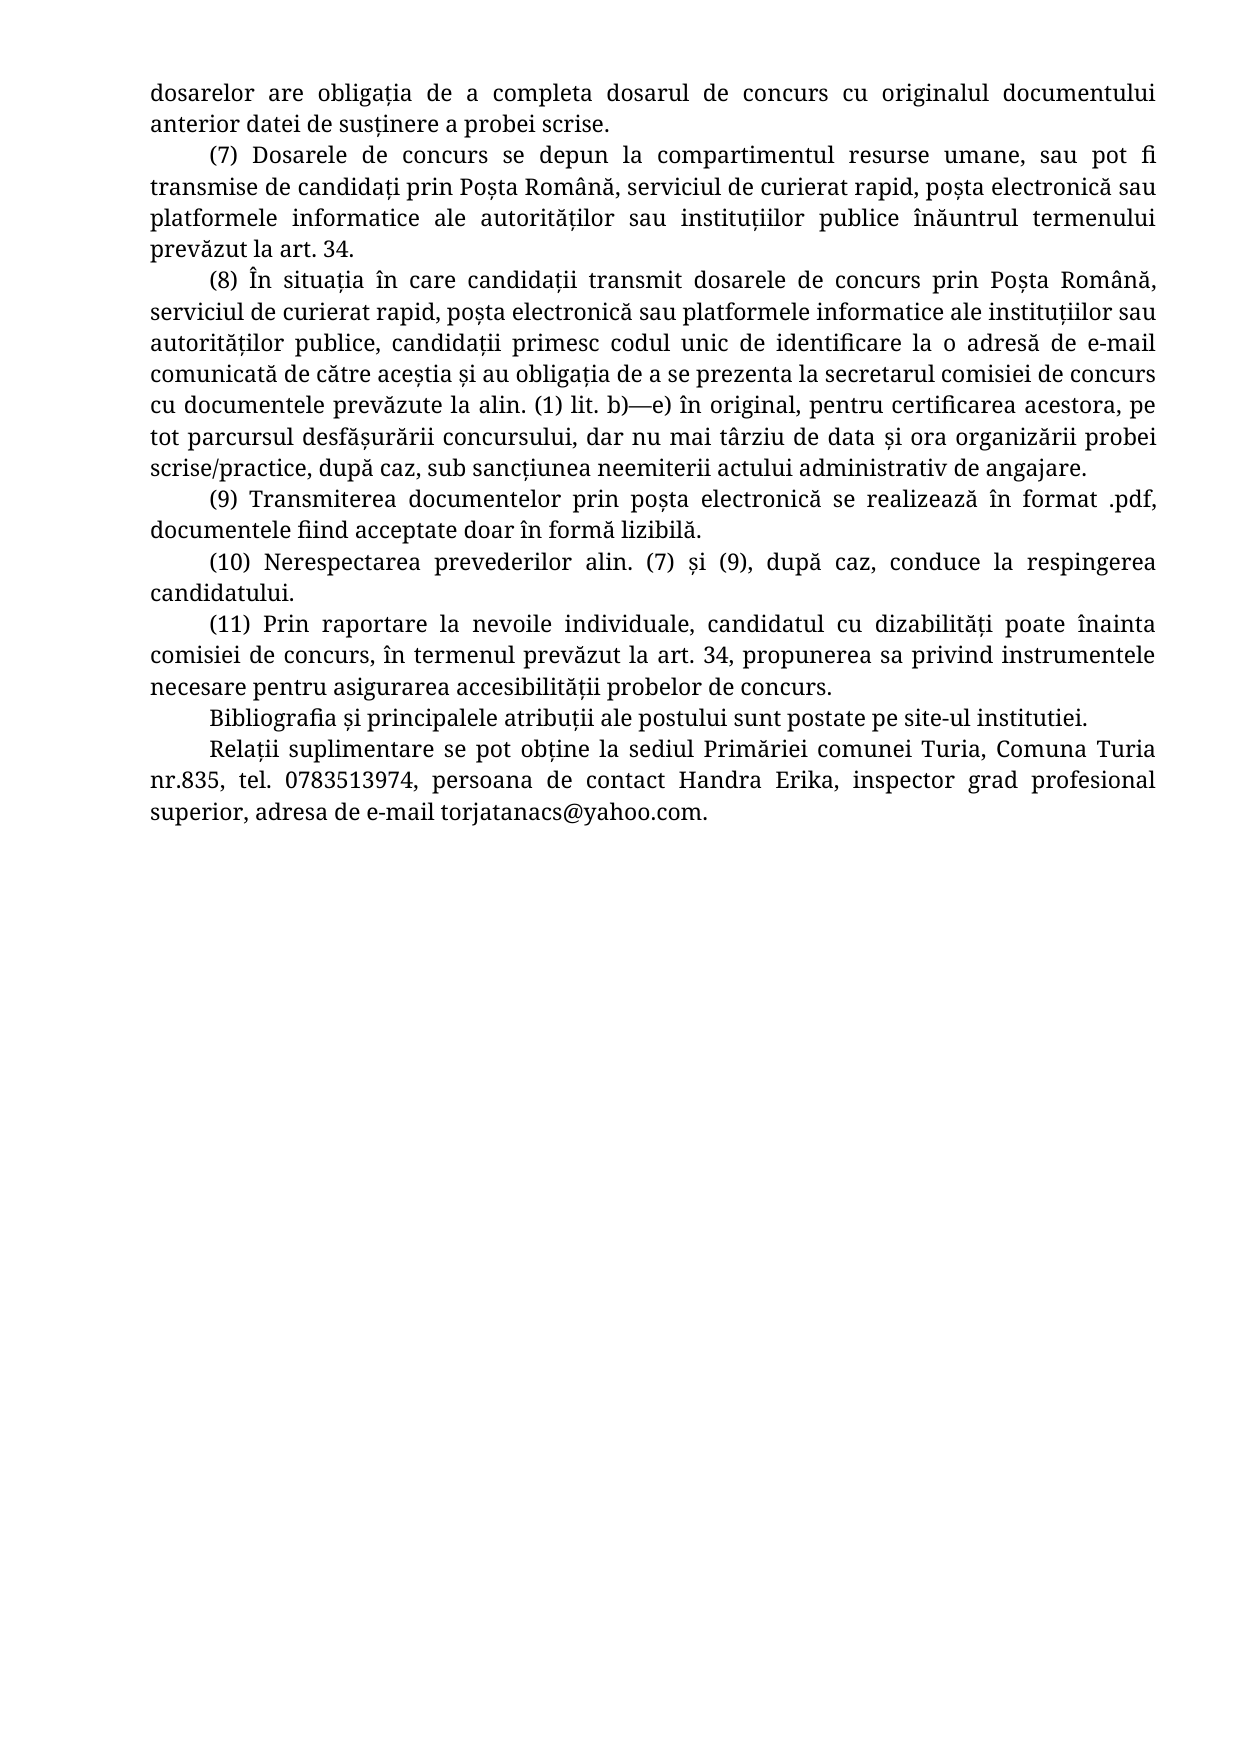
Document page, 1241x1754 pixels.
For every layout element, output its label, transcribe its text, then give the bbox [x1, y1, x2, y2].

text (8) În situația în care candidații transmit dosarele de concurs prin Poșta Română, serviciul de curierat rapid, poșta electronică sau platformele informatice ale instituțiilor sau autorităților publice, candidații primesc codul unic de identificare la o adresă de e-mail comunicată de către aceștia și au obligația de a se prezenta la secretarul comisiei de concurs cu documentele prevăzute la alin. (1) lit. b)—e) în original, pentru certificarea acestora, pe tot parcursul desfășurării concursului, dar nu mai târziu de data și ora organizării probei scrise/practice, după caz, sub sancțiunea neemiterii actului administrativ de angajare. [150, 264, 1157, 483]
text Bibliografia și principalele atribuții ale postului sunt postate pe site-ul institutiei. [150, 702, 1157, 733]
text (11) Prin raportare la nevoile individuale, candidatul cu dizabilități poate înainta comisiei de concurs, în termenul prevăzut la art. 34, propunerea sa privind instrumentele necesare pentru asigurarea accesibilității probelor de concurs. [150, 608, 1157, 702]
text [150, 77, 1157, 139]
text Relații suplimentare se pot obține la sediul Primăriei comunei Turia, Comuna Turia nr.835, tel. 0783513974, persoana de contact Handra Erika, inspector grad profesional superior, adresa de e-mail torjatanacs@yahoo.com. [150, 733, 1157, 827]
text (10) Nerespectarea prevederilor alin. (7) și (9), după caz, conduce la respingerea candidatului. [150, 546, 1157, 608]
text (9) Transmiterea documentelor prin poșta electronică se realizează în format .pdf, documentele fiind acceptate doar în formă lizibilă. [150, 483, 1157, 546]
text (7) Dosarele de concurs se depun la compartimentul resurse umane, sau pot fi transmise de candidați prin Poșta Română, serviciul de curierat rapid, poșta electronică sau platformele informatice ale autorităților sau instituțiilor publice înăuntrul termenului prevăzut la art. 34. [150, 139, 1157, 264]
